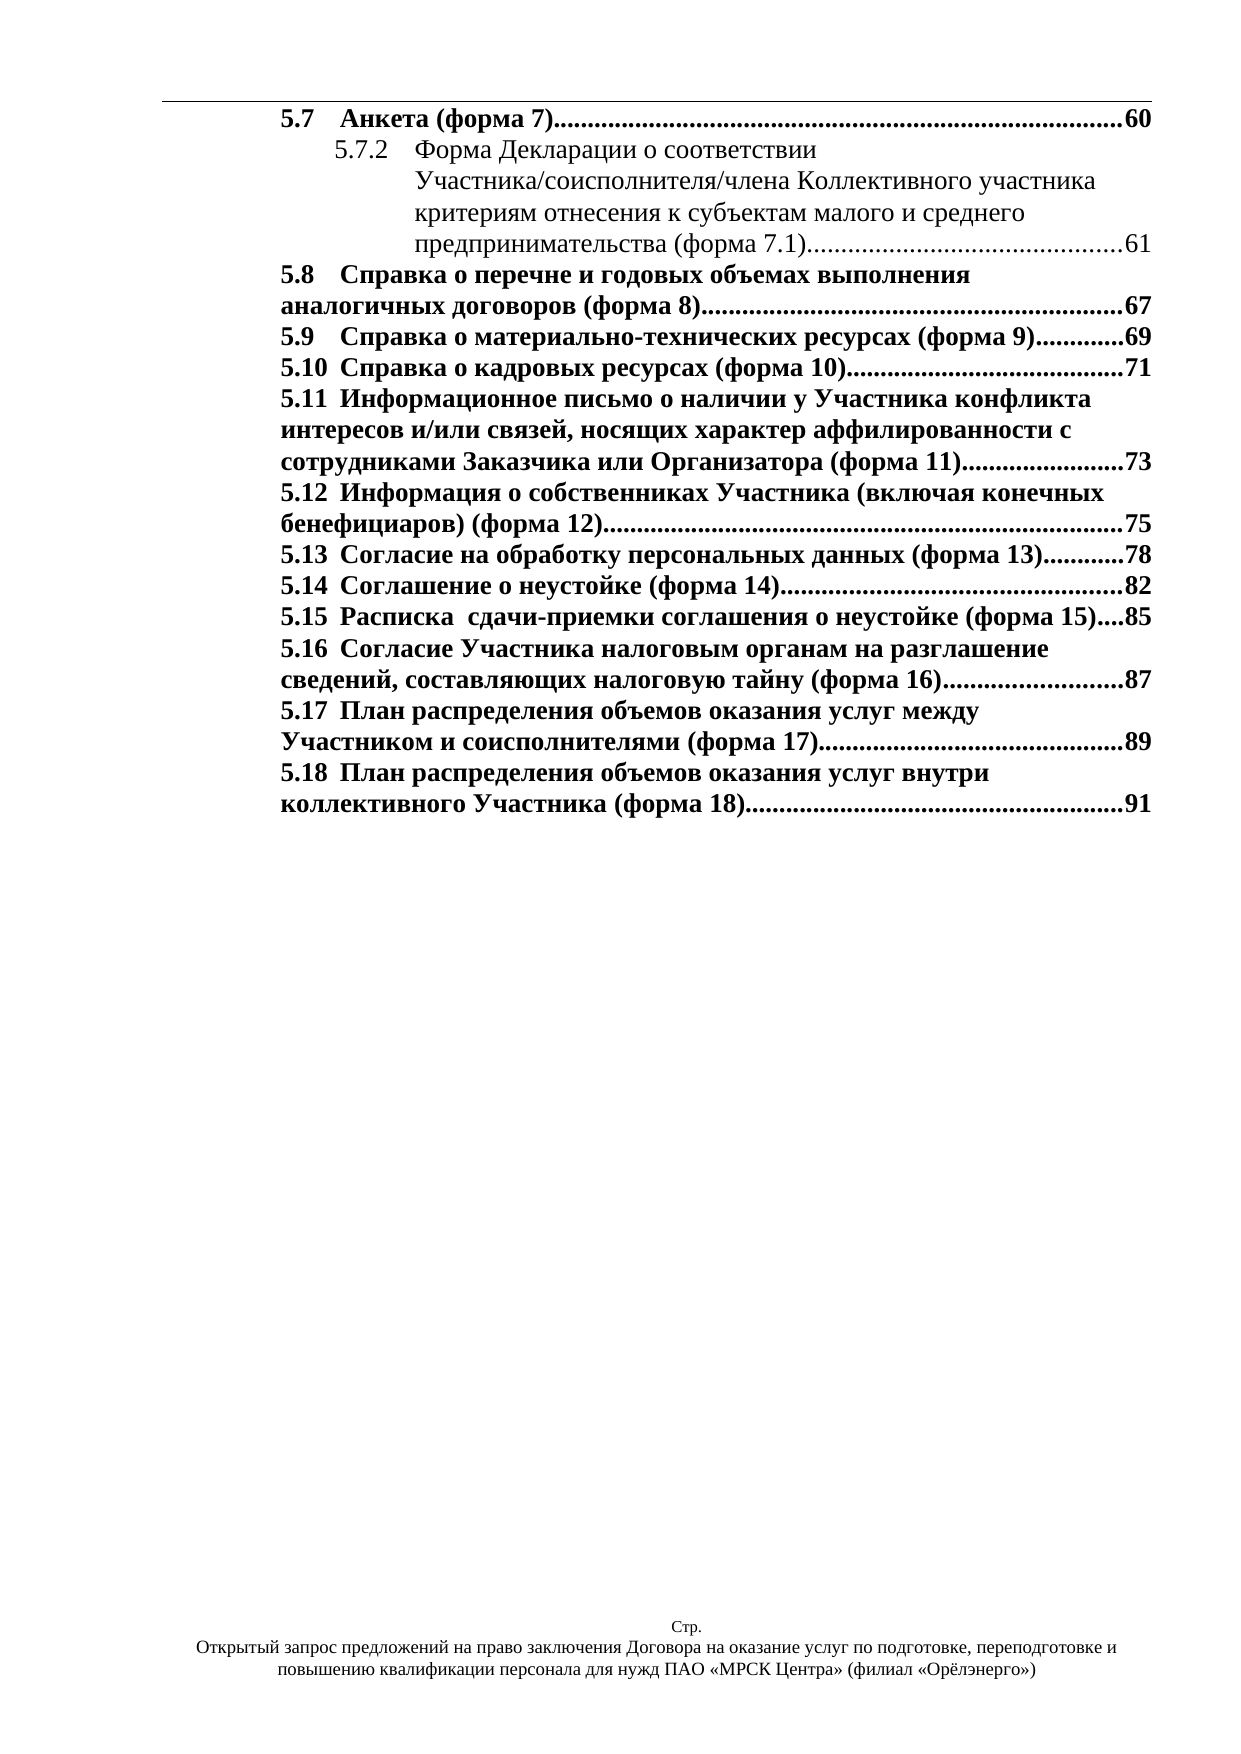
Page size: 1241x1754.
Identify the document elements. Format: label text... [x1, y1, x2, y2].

text 5.15 Расписка сдачи-приемки соглашения о неустойке (форма 15) 85 [280, 601, 1133, 632]
text 5.7 Анкета (форма 7) 60 [280, 102, 1133, 133]
text 5.12 Информация о собственниках Участника (включая конечных бенефициаров) (форма 12) 75 [280, 476, 1133, 538]
text 5.8 Справка о перечне и годовых объемах выполнения аналогичных договоров (форма 8) 67 [280, 258, 1133, 320]
text 5.13 Согласие на обработку персональных данных (форма 13) 78 [280, 538, 1133, 569]
text 5.10 Справка о кадровых ресурсах (форма 10) 71 [280, 351, 1133, 382]
text 5.18 План распределения объемов оказания услуг внутри коллективного Участника (форма 18) 91 [280, 756, 1133, 818]
text 5.9 Справка о материально-технических ресурсах (форма 9) 69 [280, 320, 1133, 351]
text 5.7.2 Форма Декларации о соответствии Участника/соисполнителя/члена Коллективного участника критериям отнесения к субъектам малого и среднего предпринимательства (форма 7.1) 61 [334, 133, 1144, 258]
text 5.11 Информационное письмо о наличии у Участника конфликта интересов и/или связей, носящих характер аффилированности с сотрудниками Заказчика или Организатора (форма 11) 73 [280, 382, 1133, 476]
text 5.16 Согласие Участника налоговым органам на разглашение сведений, составляющих налоговую тайну (форма 16) 87 [280, 632, 1133, 694]
text 5.17 План распределения объемов оказания услуг между Участником и соисполнителями (форма 17) 89 [280, 694, 1133, 756]
text 5.14 Соглашение о неустойке (форма 14) 82 [280, 569, 1133, 601]
